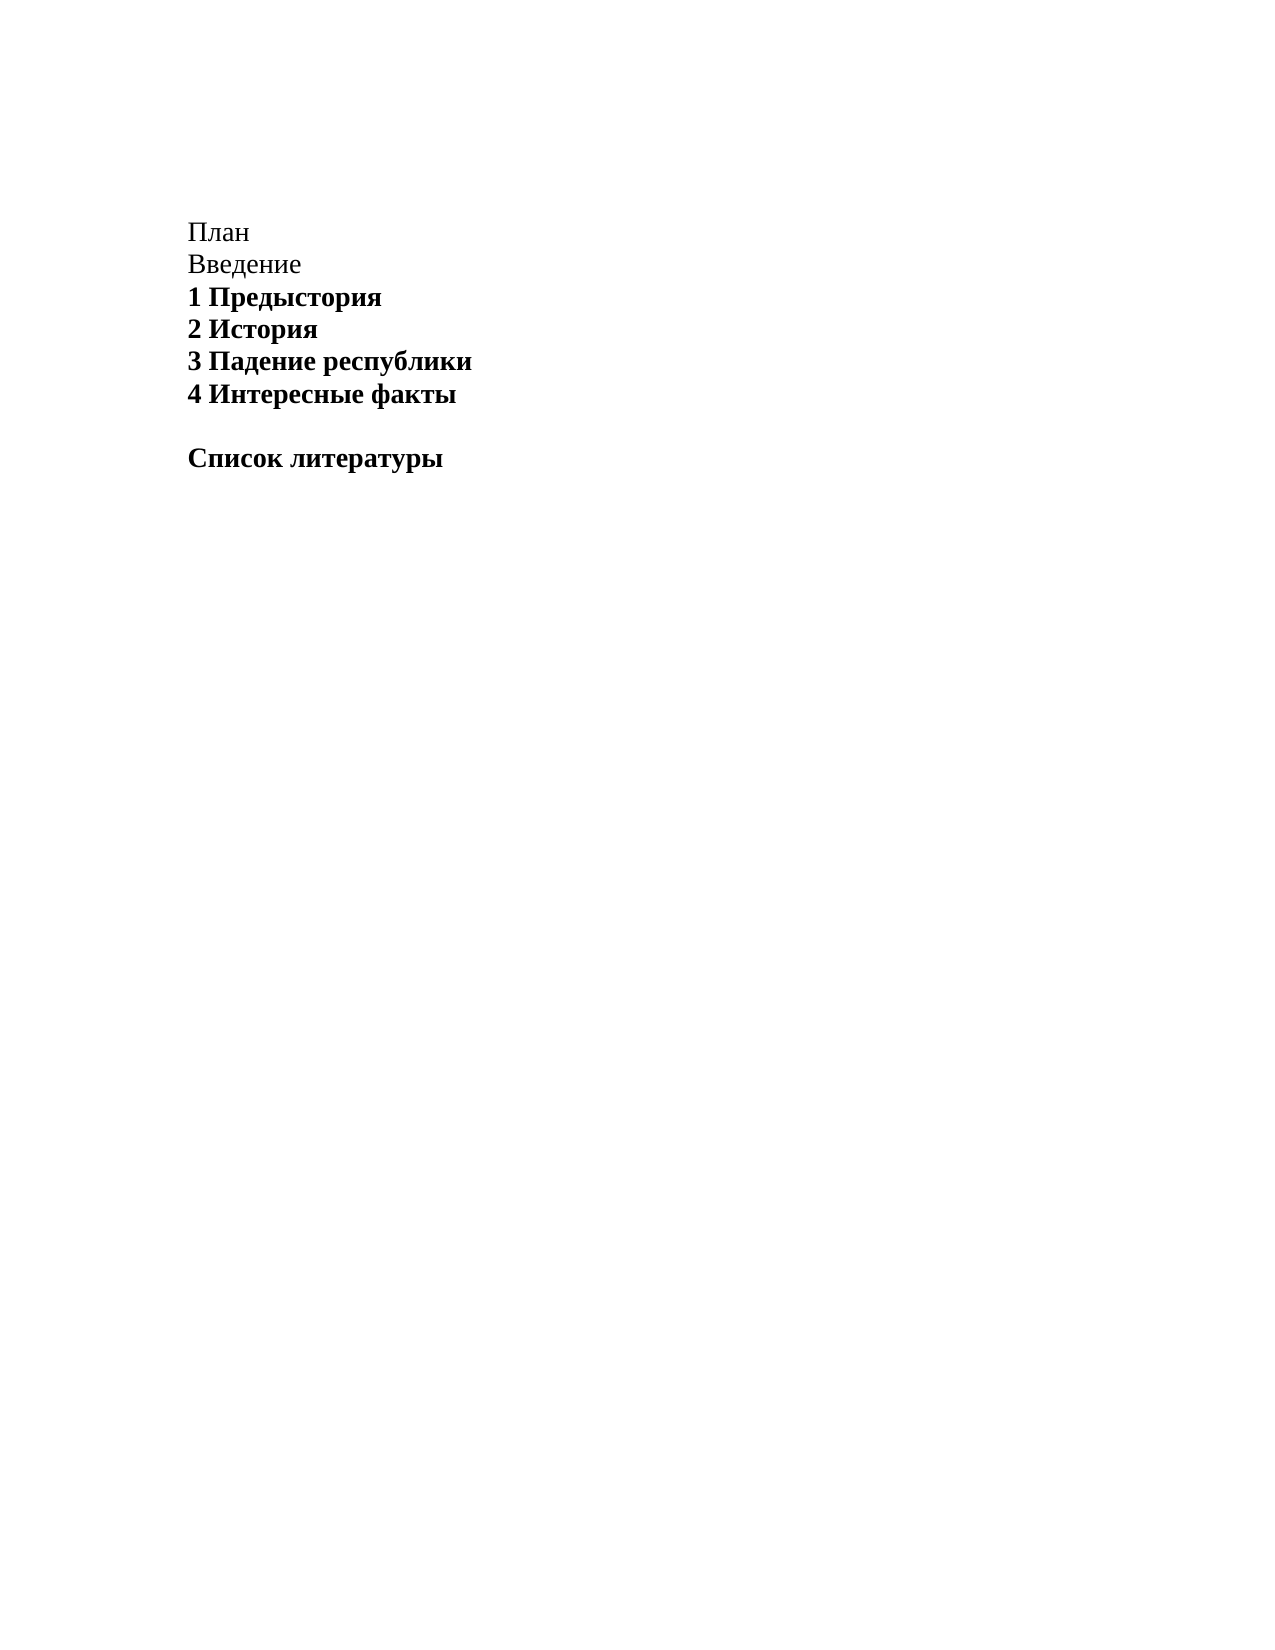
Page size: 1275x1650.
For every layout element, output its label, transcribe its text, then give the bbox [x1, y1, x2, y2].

text План Введение 1 Предыстория 2 История 3 Падение республики 4 Интересные факты Список литературы [187, 150, 1087, 474]
